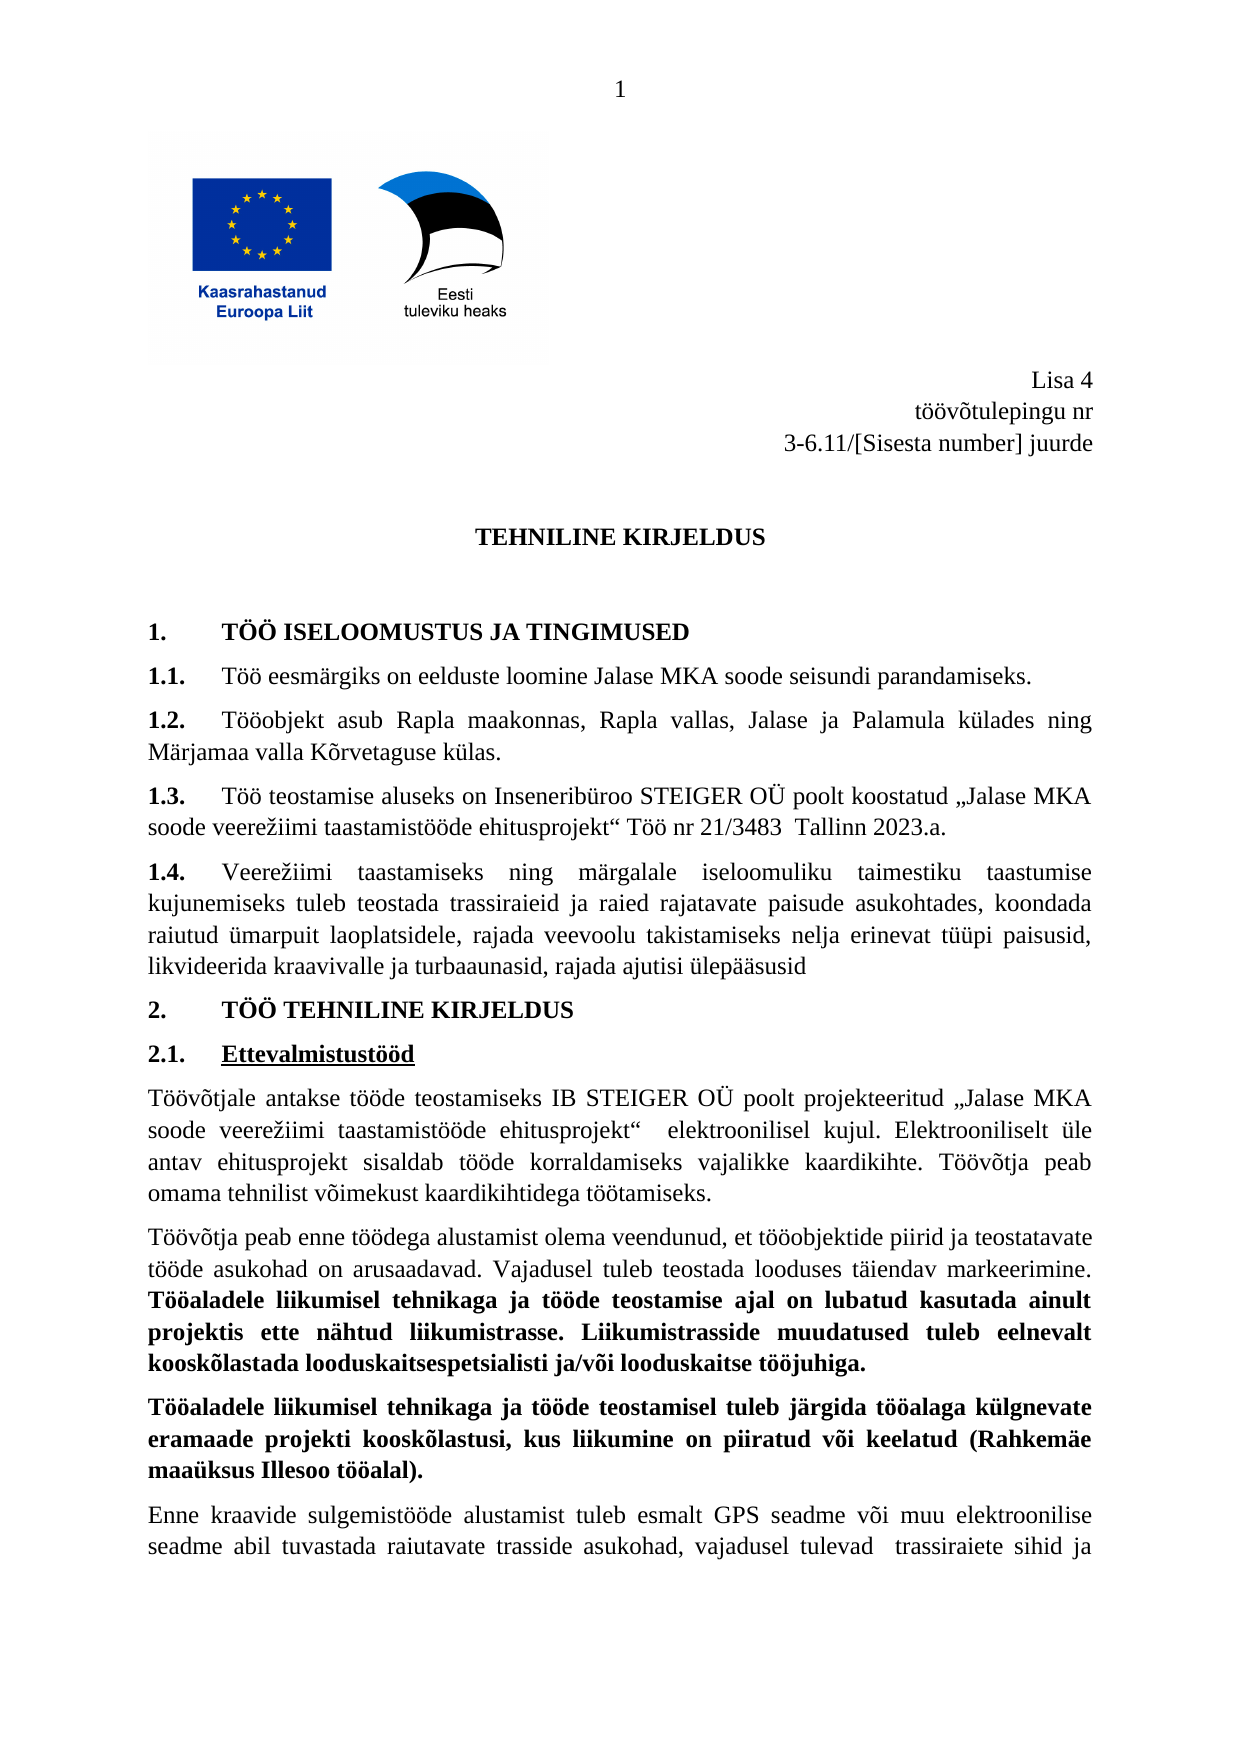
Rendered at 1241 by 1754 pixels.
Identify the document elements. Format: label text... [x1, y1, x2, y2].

text Tööaladele liikumisel tehnikaga ja tööde teostamisel tuleb järgida tööalaga külgnevate eramaade projekti kooskõlastusi, kus liikumine on piiratud või keelatud (Rahkemäe maaüksus Illesoo tööalal). [148, 1392, 1093, 1484]
subtitle TÖÖ TEHNILINE KIRJELDUS [148, 995, 1093, 1024]
text Lisa 4 [148, 365, 1093, 393]
text TEHNILINE KIRJELDUS [148, 522, 1093, 551]
subtitle TÖÖ ISELOOMUSTUS JA TINGIMUSED [148, 617, 1093, 646]
list Tööobjekt asub Rapla maakonnas, Rapla vallas, Jalase ja Palamula külades ning Märjamaa valla Kõrvetaguse külas. [148, 705, 1093, 766]
picture [147, 131, 550, 365]
list Veerežiimi taastamiseks ning märgalale iseloomuliku taimestiku taastumise kujunemiseks tuleb teostada trassiraieid ja raied rajatavate paisude asukohtades, koondada raiutud ümarpuit laoplatsidele, rajada veevoolu takistamiseks nelja erinevat tüüpi paisusid, likvideerida kraavivalle ja turbaaunasid, rajada ajutisi ülepääsusid [148, 857, 1093, 980]
text 3-6.11/ juurde [738, 428, 1093, 457]
list Ettevalmistustööd [148, 1039, 1093, 1068]
list Töö teostamise aluseks on Inseneribüroo STEIGER OÜ poolt koostatud „Jalase MKA soode veerežiimi taastamistööde ehitusprojekt“ Töö nr 21/3483 Tallinn 2023.a. [148, 781, 1093, 841]
list Töö eesmärgiks on eelduste loomine Jalase MKA soode seisundi parandamiseks. [148, 661, 1093, 690]
text Töövõtja peab enne töödega alustamist olema veendunud, et tööobjektide piirid ja teostatavate tööde asukohad on arusaadavad. Vajadusel tuleb teostada looduses täiendav markeerimine. Tööaladele liikumisel tehnikaga ja tööde teostamise ajal on lubatud kasutada ainult projektis ette nähtud liikumistrasse. Liikumistrasside muudatused tuleb eelnevalt kooskõlastada looduskaitsespetsialisti ja/või looduskaitse tööjuhiga. [148, 1222, 1093, 1377]
text Töövõtjale antakse tööde teostamiseks IB STEIGER OÜ poolt projekteeritud „Jalase MKA soode veerežiimi taastamistööde ehitusprojekt“ elektroonilisel kujul. Elektrooniliselt üle antav ehitusprojekt sisaldab tööde korraldamiseks vajalikke kaardikihte. Töövõtja peab omama tehnilist võimekust kaardikihtidega töötamiseks. [148, 1083, 1093, 1207]
text töövõtulepingu nr [738, 396, 1093, 425]
